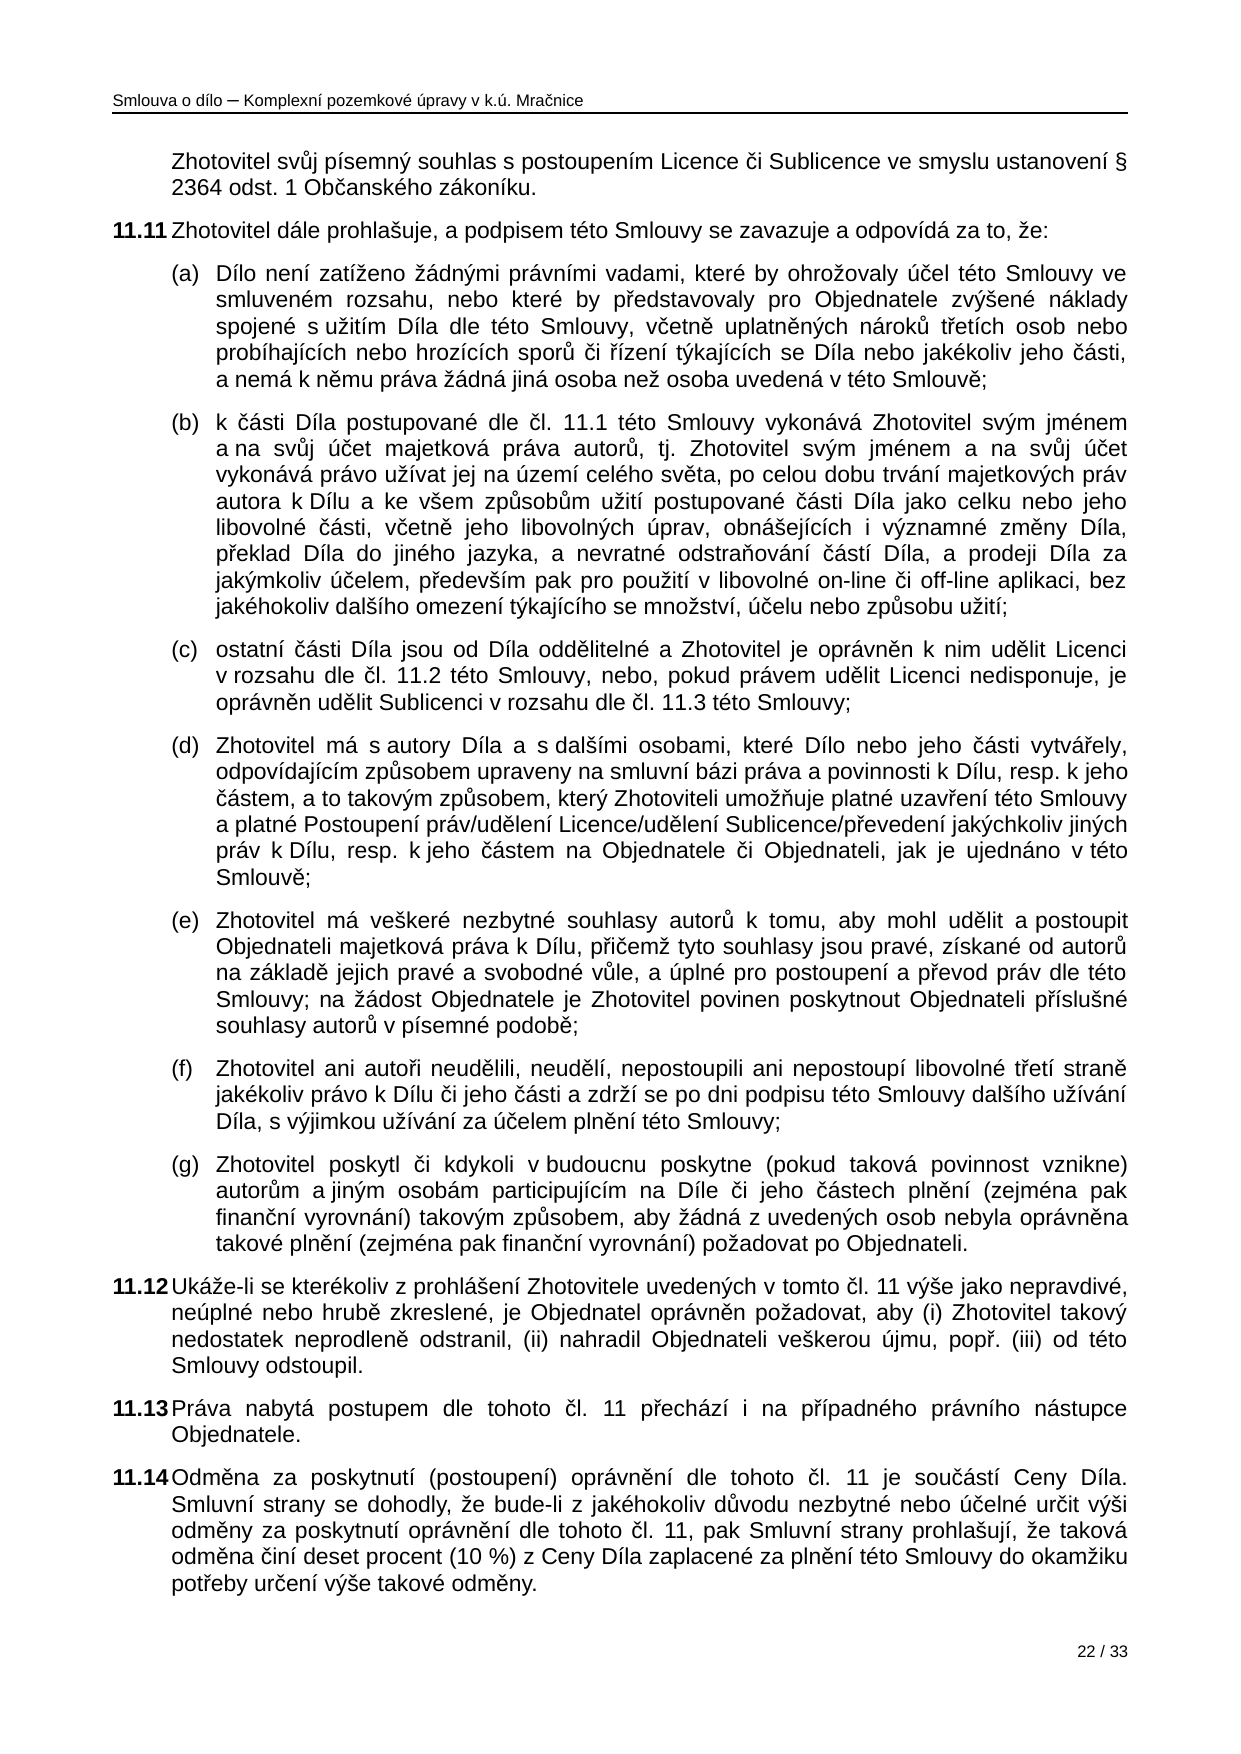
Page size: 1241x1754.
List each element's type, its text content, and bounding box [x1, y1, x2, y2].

text Zhotovitel poskytl či kdykoli v budoucnu poskytne (pokud taková povinnost vznikne) autorům a jiným osobám participujícím na Díle či jeho částech plnění (zejména pak finanční vyrovnání) takovým způsobem, aby žádná z uvedených osob nebyla oprávněna takové plnění (zejména pak finanční vyrovnání) požadovat po Objednateli. [171, 1151, 1128, 1256]
text Zhotovitel ani autoři neudělili, neudělí, nepostoupili ani nepostoupí libovolné třetí straně jakékoliv právo k Dílu či jeho části a zdrží se po dni podpisu této Smlouvy dalšího užívání Díla, s výjimkou užívání za účelem plnění této Smlouvy; [171, 1055, 1128, 1134]
text k části Díla postupované dle čl. 11.1 této Smlouvy vykonává Zhotovitel svým jménem a na svůj účet majetková práva autorů, tj. Zhotovitel svým jménem a na svůj účet vykonává právo užívat jej na území celého světa, po celou dobu trvání majetkových práv autora k Dílu a ke všem způsobům užití postupované části Díla jako celku nebo jeho libovolné části, včetně jeho libovolných úprav, obnášejících i významné změny Díla, překlad Díla do jiného jazyka, a nevratné odstraňování částí Díla, a prodeji Díla za jakýmkoliv účelem, především pak pro použití v libovolné on-line či off-line aplikaci, bez jakéhokoliv dalšího omezení týkajícího se množství, účelu nebo způsobu užití; [171, 408, 1128, 619]
text Zhotovitel dále prohlašuje, a podpisem této Smlouvy se zavazuje a odpovídá za to, že: [112, 217, 1128, 243]
text ostatní části Díla jsou od Díla oddělitelné a Zhotovitel je oprávněn k nim udělit Licenci v rozsahu dle čl. 11.2 této Smlouvy, nebo, pokud právem udělit Licenci nedisponuje, je oprávněn udělit Sublicenci v rozsahu dle čl. 11.3 této Smlouvy; [171, 636, 1128, 715]
text Práva nabytá postupem dle tohoto čl. 11 přechází i na případného právního nástupce Objednatele. [112, 1395, 1128, 1448]
text Zhotovitel má veškeré nezbytné souhlasy autorů k tomu, aby mohl udělit a postoupit Objednateli majetková práva k Dílu, přičemž tyto souhlasy jsou pravé, získané od autorů na základě jejich pravé a svobodné vůle, a úplné pro postoupení a převod práv dle této Smlouvy; na žádost Objednatele je Zhotovitel povinen poskytnout Objednateli příslušné souhlasy autorů v písemné podobě; [171, 907, 1128, 1038]
text Ukáže-li se kterékoliv z prohlášení Zhotovitele uvedených v tomto čl. 11 výše jako nepravdivé, neúplné nebo hrubě zkreslené, je Objednatel oprávněn požadovat, aby (i) Zhotovitel takový nedostatek neprodleně odstranil, (ii) nahradil Objednateli veškerou újmu, popř. (iii) od této Smlouvy odstoupil. [112, 1273, 1128, 1378]
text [112, 148, 1128, 200]
list Dílo není zatíženo žádnými právními vadami, které by ohrožovaly účel této Smlouvy ve smluveném rozsahu, nebo které by představovaly pro Objednatele zvýšené náklady spojené s užitím Díla dle této Smlouvy, včetně uplatněných nároků třetích osob nebo probíhajících nebo hrozících sporů či řízení týkajících se Díla nebo jakékoliv jeho části, a nemá k němu práva žádná jiná osoba než osoba uvedená v této Smlouvě; [171, 260, 1128, 392]
text Odměna za poskytnutí (postoupení) oprávnění dle tohoto čl. 11 je součástí Ceny Díla. Smluvní strany se dohodly, že bude-li z jakéhokoliv důvodu nezbytné nebo účelné určit výši odměny za poskytnutí oprávnění dle tohoto čl. 11, pak Smluvní strany prohlašují, že taková odměna činí deset procent (10 %) z Ceny Díla zaplacené za plnění této Smlouvy do okamžiku potřeby určení výše takové odměny. [112, 1464, 1128, 1596]
text Zhotovitel má s autory Díla a s dalšími osobami, které Dílo nebo jeho části vytvářely, odpovídajícím způsobem upraveny na smluvní bázi práva a povinnosti k Dílu, resp. k jeho částem, a to takovým způsobem, který Zhotoviteli umožňuje platné uzavření této Smlouvy a platné Postoupení práv/udělení Licence/udělení Sublicence/převedení jakýchkoliv jiných práv k Dílu, resp. k jeho částem na Objednatele či Objednateli, jak je ujednáno v této Smlouvě; [171, 732, 1128, 890]
